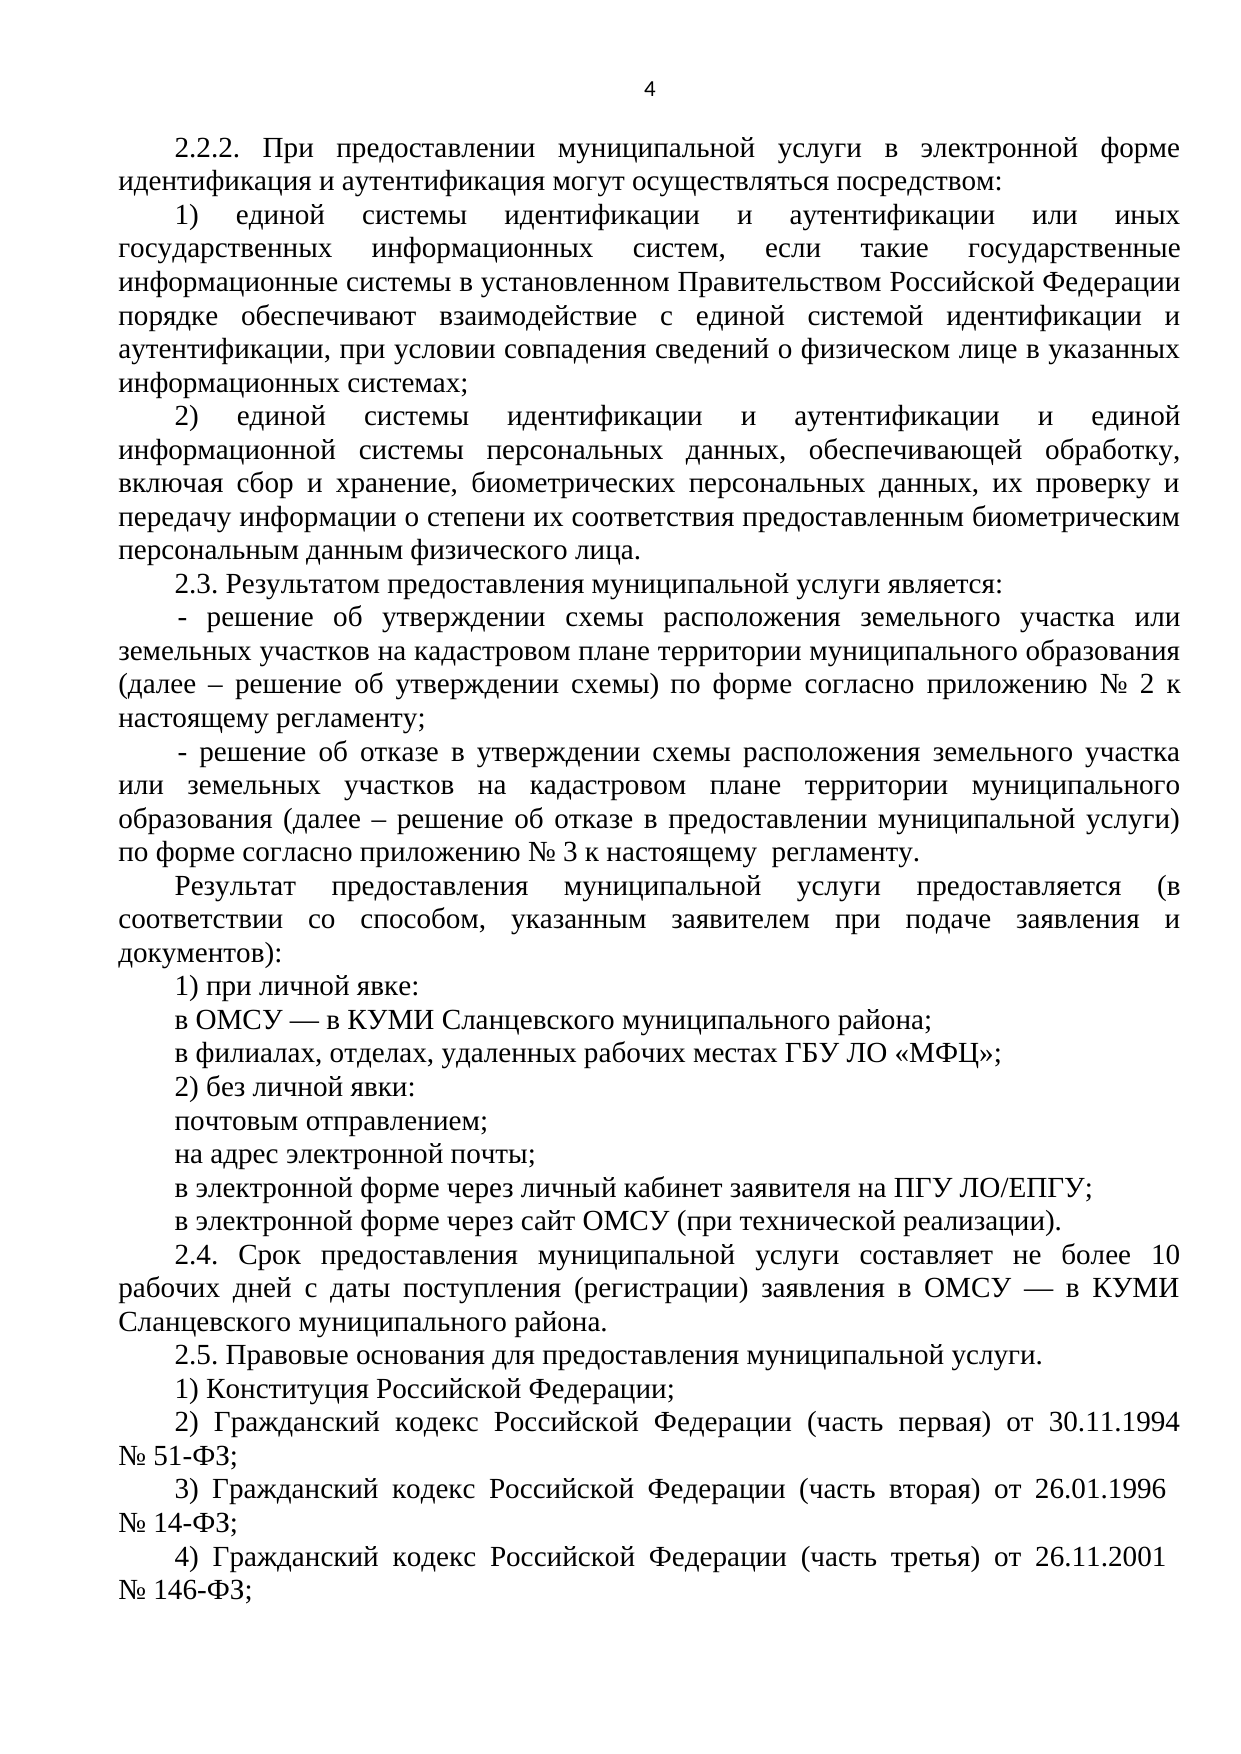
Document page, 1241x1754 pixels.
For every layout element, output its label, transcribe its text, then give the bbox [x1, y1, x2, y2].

text 2.3. Результатом предоставления муниципальной услуги является: [118, 566, 1181, 599]
text 4) Гражданский кодекс Российской Федерации (часть третья) от 26.11.2001 № 146-ФЗ; [118, 1539, 1181, 1606]
text в филиалах, отделах, удаленных рабочих местах ГБУ ЛО «МФЦ»; [118, 1036, 1181, 1069]
text 1) единой системы идентификации и аутентификации или иных государственных информационных систем, если такие государственные информационные системы в установленном Правительством Российской Федерации порядке обеспечивают взаимодействие с единой системой идентификации и аутентификации, при условии совпадения сведений о физическом лице в указанных информационных системах; [118, 197, 1181, 398]
text в ОМСУ — в КУМИ Сланцевского муниципального района; [118, 1002, 1181, 1036]
text 2) единой системы идентификации и аутентификации и единой информационной системы персональных данных, обеспечивающей обработку, включая сбор и хранение, биометрических персональных данных, их проверку и передачу информации о степени их соответствия предоставленным биометрическим персональным данным физического лица. [118, 398, 1181, 566]
text на адрес электронной почты; [118, 1136, 1181, 1170]
text - решение об утверждении схемы расположения земельного участка или земельных участков на кадастровом плане территории муниципального образования (далее – решение об утверждении схемы) по форме согласно приложению № 2 к настоящему регламенту; [118, 599, 1181, 734]
text 2.4. Срок предоставления муниципальной услуги составляет не более 10 рабочих дней с даты поступления (регистрации) заявления в ОМСУ — в КУМИ Сланцевского муниципального района. [118, 1237, 1181, 1337]
text - решение об отказе в утверждении схемы расположения земельного участка или земельных участков на кадастровом плане территории муниципального образования (далее – решение об отказе в предоставлении муниципальной услуги) по форме согласно приложению № 3 к настоящему регламенту. [118, 734, 1181, 868]
text 3) Гражданский кодекс Российской Федерации (часть вторая) от 26.01.1996 № 14-ФЗ; [118, 1472, 1181, 1539]
text в электронной форме через сайт ОМСУ (при технической реализации). [118, 1203, 1181, 1237]
text 2.5. Правовые основания для предоставления муниципальной услуги. [118, 1337, 1181, 1371]
text в электронной форме через личный кабинет заявителя на ПГУ ЛО/ЕПГУ; [118, 1170, 1181, 1203]
text 1) при личной явке: [118, 968, 1181, 1002]
text Результат предоставления муниципальной услуги предоставляется (в соответствии со способом, указанным заявителем при подаче заявления и документов): [118, 868, 1181, 968]
text 2) без личной явки: [118, 1069, 1181, 1103]
text 2.2.2. При предоставлении муниципальной услуги в электронной форме идентификация и аутентификация могут осуществляться посредством: [118, 130, 1181, 197]
text 1) Конституция Российской Федерации; [118, 1371, 1181, 1404]
text почтовым отправлением; [118, 1103, 1181, 1136]
text 2) Гражданский кодекс Российской Федерации (часть первая) от 30.11.1994 № 51-ФЗ; [118, 1404, 1181, 1472]
